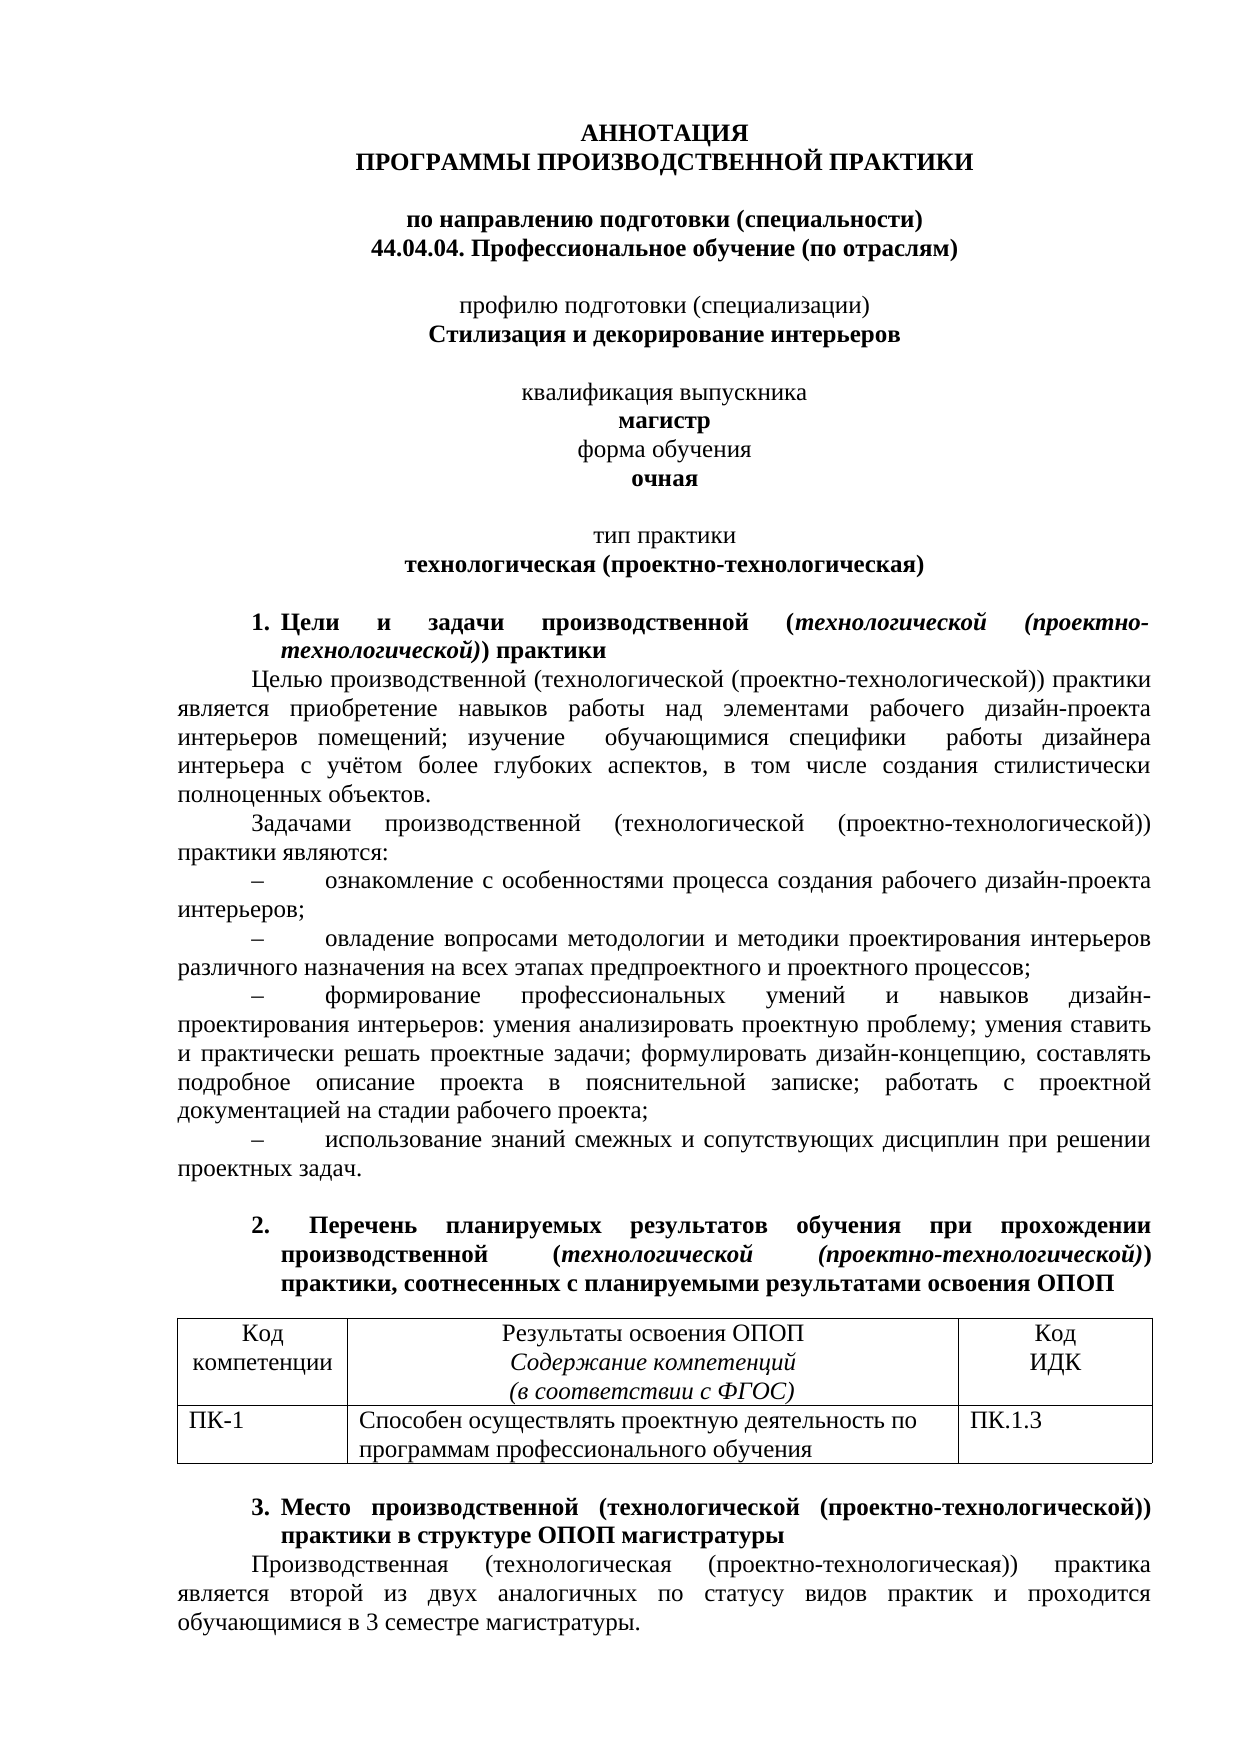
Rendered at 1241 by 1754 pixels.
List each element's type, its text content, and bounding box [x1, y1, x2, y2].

list Перечень планируемых результатов обучения при прохождении производственной (технологической (проектно-технологической)) практики, соотнесенных с планируемыми результатами освоения ОПОП [251, 1211, 1152, 1297]
table_header Результаты освоения ОПОП Содержание компетенций (в соответствии с ФГОС) [348, 1319, 958, 1404]
text Целью производственной (технологической (проектно-технологической)) практики является приобретение навыков работы над элементами рабочего дизайн-проекта интерьеров помещений; изучение обучающимися специфики работы дизайнера интерьера с учётом более глубоких аспектов, в том числе создания стилистически полноценных объектов. [177, 664, 1152, 808]
text профилю подготовки (специализации) [177, 291, 1152, 319]
text – формирование профессиональных умений и навыков дизайн-проектирования интерьеров: умения анализировать проектную проблему; умения ставить и практически решать проектные задачи; формулировать дизайн-концепцию, составлять подробное описание проекта в пояснительной записке; работать с проектной документацией на стадии рабочего проекта; [177, 981, 1152, 1124]
list Производственная (технологическая (проектно-технологическая)) практика является второй из двух аналогичных по статусу видов практик и проходится обучающимися в 3 семестре магистратуры. [177, 1549, 1152, 1636]
text АННОТАЦИЯ [177, 118, 1152, 147]
table_cell Способен осуществлять проектную деятельность по программам профессионального обучения [348, 1406, 958, 1462]
text технологическая (проектно-технологическая) [177, 549, 1152, 578]
text тип практики [177, 521, 1152, 549]
text 44.04.04. Профессиональное обучение (по отраслям) [177, 233, 1152, 262]
list Место производственной (технологической (проектно-технологической)) практики в структуре ОПОП магистратуры [251, 1492, 1152, 1549]
text Задачами производственной (технологической (проектно-технологической)) практики являются: [177, 808, 1152, 866]
text – овладение вопросами методологии и методики проектирования интерьеров различного назначения на всех этапах предпроектного и проектного процессов; [177, 923, 1152, 981]
text Стилизация и декорирование интерьеров [177, 319, 1152, 348]
text очная [177, 463, 1152, 492]
text – использование знаний смежных и сопутствующих дисциплин при решении проектных задач. [177, 1124, 1152, 1182]
table_cell ПК.1.3 [959, 1406, 1152, 1462]
table_header Код ИДК [959, 1319, 1152, 1404]
table_cell ПК-1 [178, 1406, 347, 1462]
text квалификация выпускника [177, 377, 1152, 406]
table_header Код компетенции [178, 1319, 347, 1404]
text магистр [177, 406, 1152, 434]
text – ознакомление с особенностями процесса создания рабочего дизайн-проекта интерьеров; [177, 866, 1152, 923]
text по направлению подготовки (специальности) [177, 204, 1152, 233]
text форма обучения [177, 434, 1152, 463]
list Цели и задачи производственной (технологической (проектно-технологической)) практики [251, 607, 1152, 664]
text программЫ ПРОИЗВОДСТВЕННОЙ ПРАКТИКИ [177, 147, 1152, 176]
